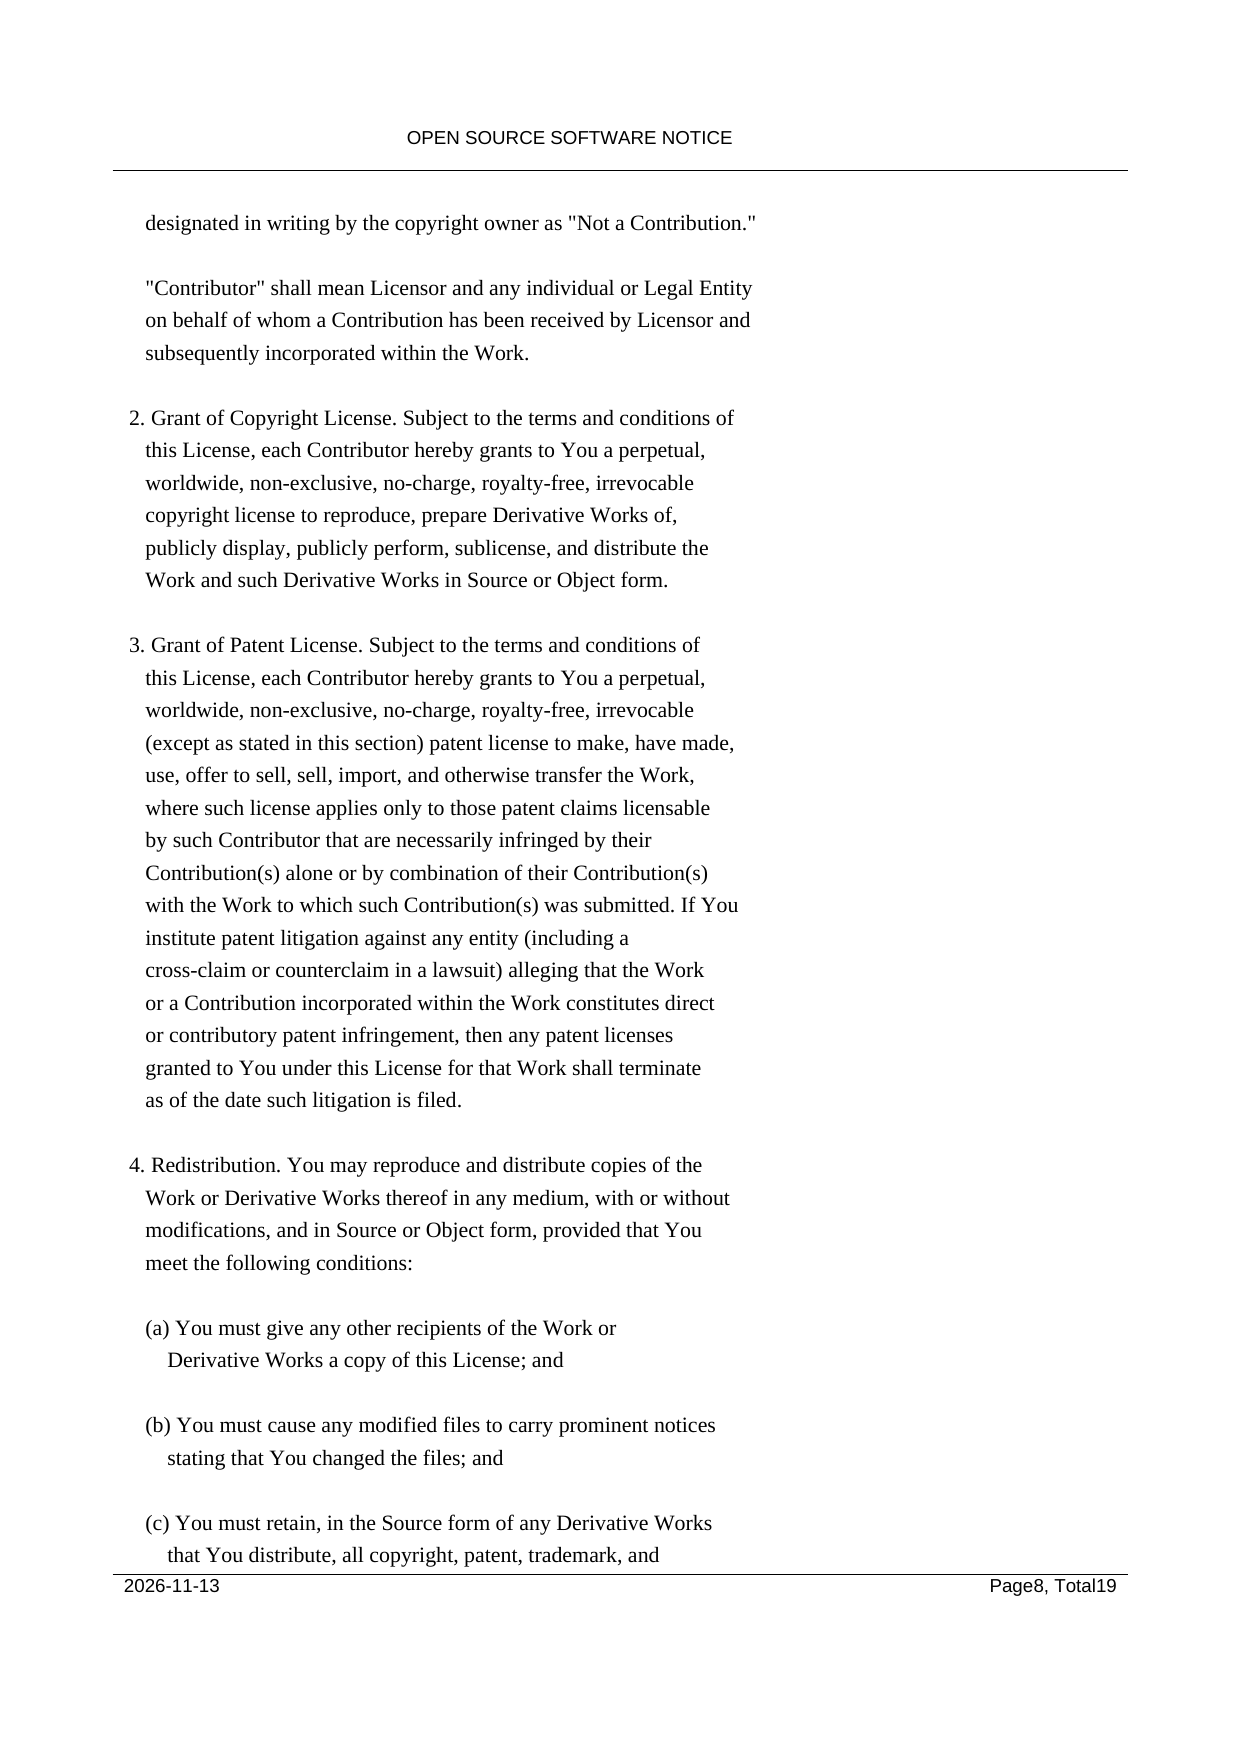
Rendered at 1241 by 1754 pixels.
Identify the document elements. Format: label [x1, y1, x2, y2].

text [112, 206, 1128, 1571]
